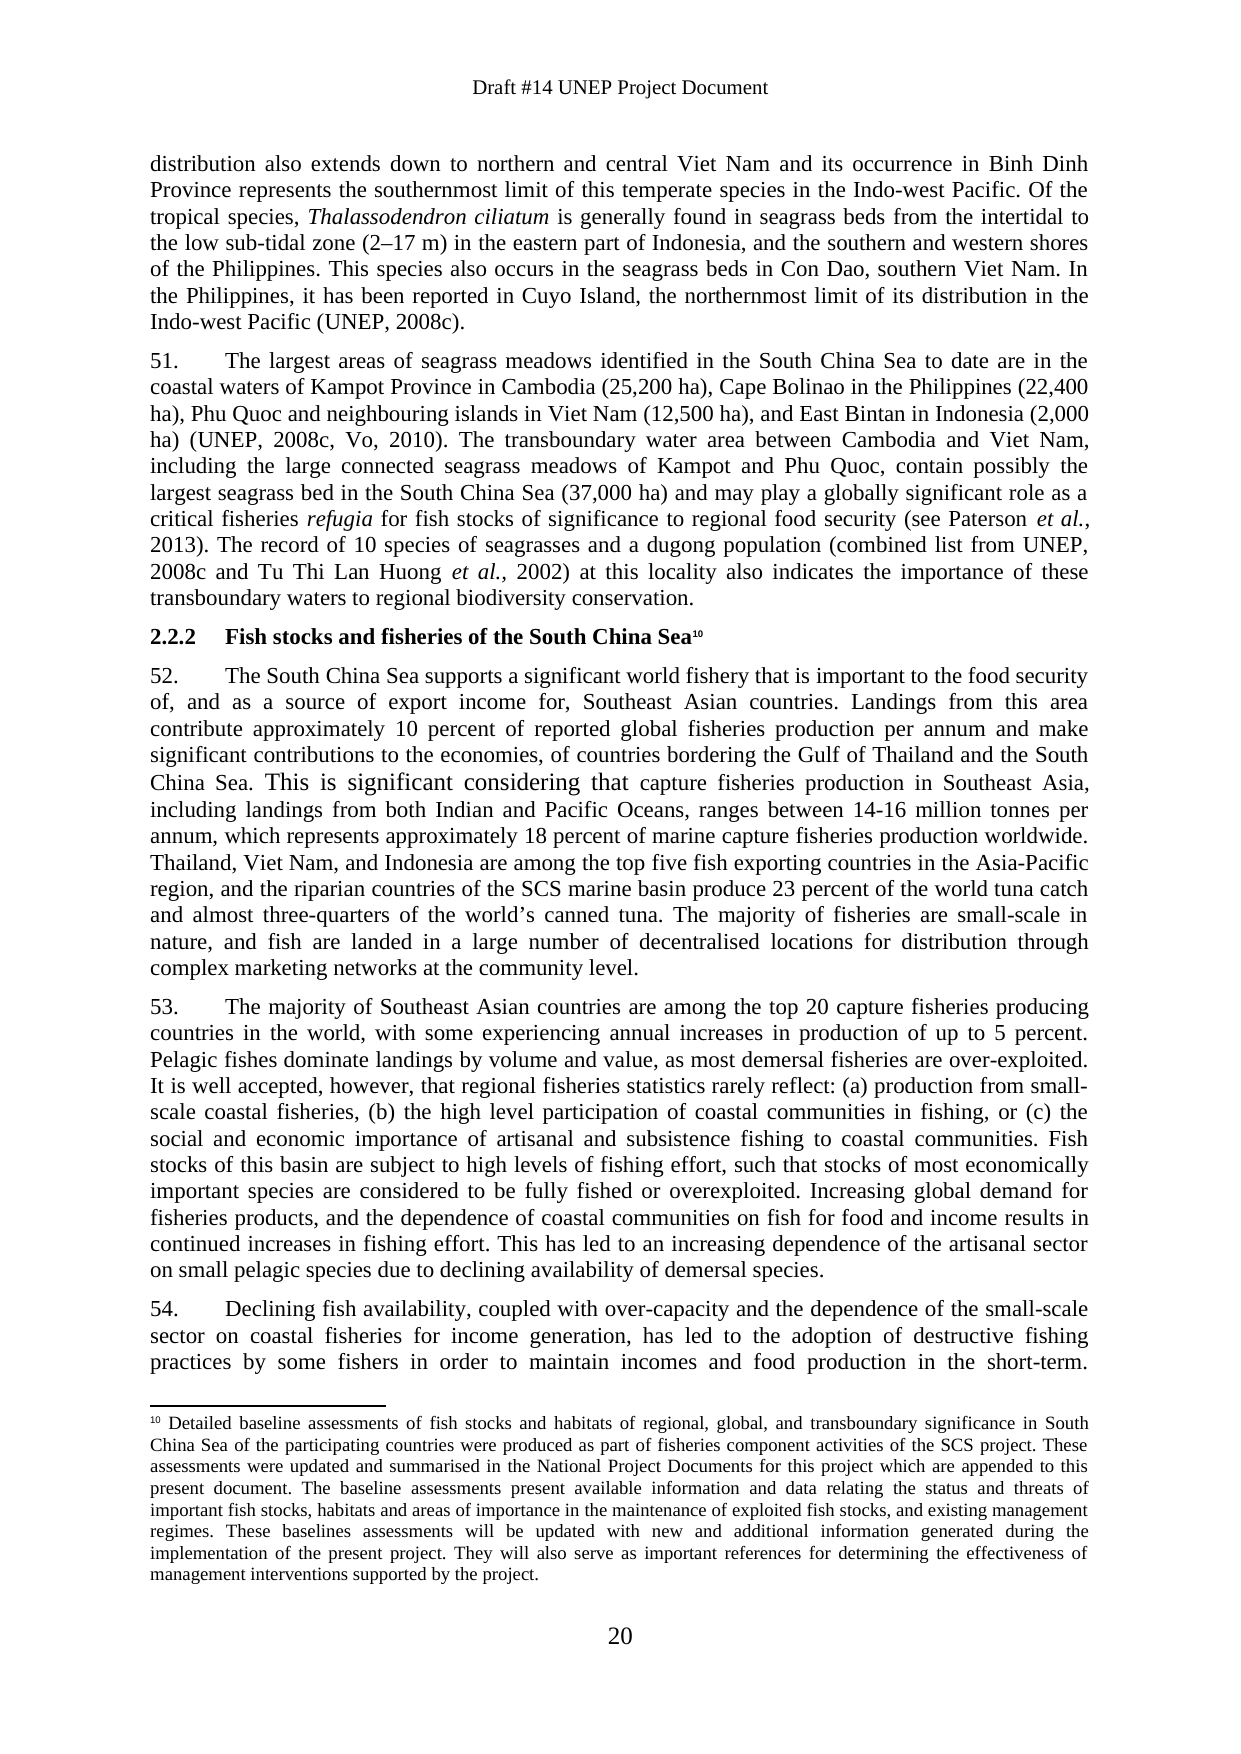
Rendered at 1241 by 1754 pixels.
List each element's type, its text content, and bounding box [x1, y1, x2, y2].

list The South China Sea supports a significant world fishery that is important to the food security of, and as a source of export income for, Southeast Asian countries. Landings from this area contribute approximately 10 percent of reported global fisheries production per annum and make significant contributions to the economies, of countries bordering the Gulf of Thailand and the South China Sea. This is significant considering that capture fisheries production in Southeast Asia, including landings from both Indian and Pacific Oceans, ranges between 14-16 million tonnes per annum, which represents approximately 18 percent of marine capture fisheries production worldwide. Thailand, Viet Nam, and Indonesia are among the top five fish exporting countries in the Asia-Pacific region, and the riparian countries of the SCS marine basin produce 23 percent of the world tuna catch and almost three-quarters of the world’s canned tuna. The majority of fisheries are small-scale in nature, and fish are landed in a large number of decentralised locations for distribution through complex marketing networks at the community level. [150, 662, 1090, 981]
list The majority of Southeast Asian countries are among the top 20 capture fisheries producing countries in the world, with some experiencing annual increases in production of up to 5 percent. Pelagic fishes dominate landings by volume and value, as most demersal fisheries are over-exploited. It is well accepted, however, that regional fisheries statistics rarely reflect: (a) production from small-scale coastal fisheries, (b) the high level participation of coastal communities in fishing, or (c) the social and economic importance of artisanal and subsistence fishing to coastal communities. Fish stocks of this basin are subject to high levels of fishing effort, such that stocks of most economically important species are considered to be fully fished or overexploited. Increasing global demand for fisheries products, and the dependence of coastal communities on fish for food and income results in continued increases in fishing effort. This has led to an increasing dependence of the artisanal sector on small pelagic species due to declining availability of demersal species. [150, 993, 1090, 1283]
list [150, 150, 1090, 334]
list The largest areas of seagrass meadows identified in the South China Sea to date are in the coastal waters of Kampot Province in Cambodia (25,200 ha), Cape Bolinao in the Philippines (22,400 ha), Phu Quoc and neighbouring islands in Viet Nam (12,500 ha), and East Bintan in Indonesia (2,000 ha) (UNEP, 2008c, Vo, 2010). The transboundary water area between Cambodia and Viet Nam, including the large connected seagrass meadows of Kampot and Phu Quoc, contain possibly the largest seagrass bed in the South China Sea (37,000 ha) and may play a globally significant role as a critical fisheries refugia for fish stocks of significance to regional food security (see Paterson et al., 2013). The record of 10 species of seagrasses and a dugong population (combined list from UNEP, 2008c and Tu Thi Lan Huong et al., 2002) at this locality also indicates the importance of these transboundary waters to regional biodiversity conservation. [150, 347, 1090, 611]
text 2.2.2 Fish stocks and fisheries of the South China Sea [150, 623, 1090, 649]
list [150, 1295, 1090, 1374]
